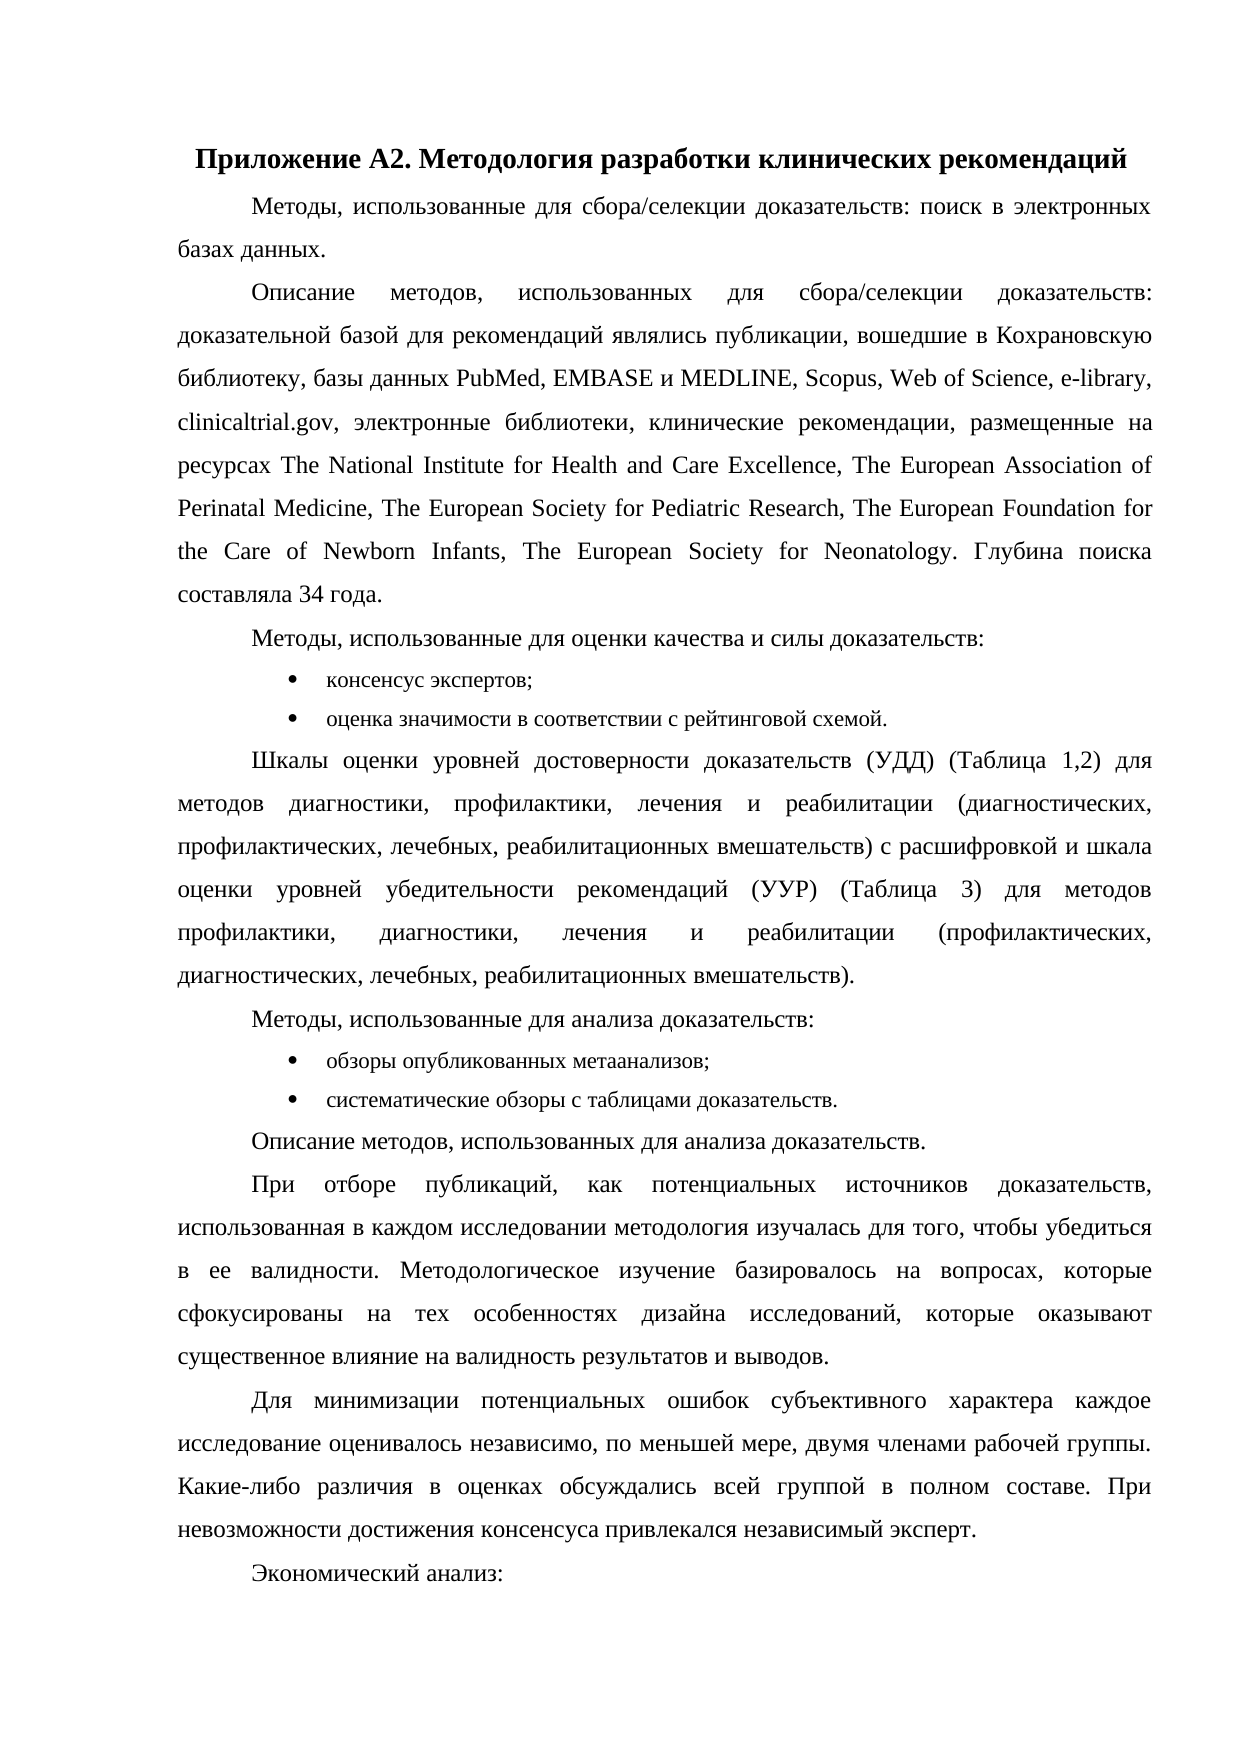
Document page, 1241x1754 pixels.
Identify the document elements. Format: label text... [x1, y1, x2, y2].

text Шкалы оценки уровней достоверности доказательств (УДД) (Таблица 1,2) для методов диагностики, профилактики, лечения и реабилитации (диагностических, профилактических, лечебных, реабилитационных вмешательств) с расшифровкой и шкала оценки уровней убедительности рекомендаций (УУР) (Таблица 3) для методов профилактики, диагностики, лечения и реабилитации (профилактических, диагностических, лечебных, реабилитационных вмешательств). [177, 745, 1152, 989]
text Методы, использованные для оценки качества и силы доказательств: [251, 623, 1163, 652]
list оценка значимости в соответствии с рейтинговой схемой. [288, 705, 1163, 732]
text Методы, использованные для анализа доказательств: [251, 1004, 1163, 1032]
list систематические обзоры с таблицами доказательств. [288, 1086, 1163, 1113]
text Описание методов, использованных для сбора/селекции доказательств: доказательной базой для рекомендаций являлись публикации, вошедшие в Кохрановскую библиотеку, базы данных PubMed, EMBASE и MEDLINE, Scopus, Web of Science, e-library, clinicaltrial.gov, электронные библиотеки, клинические рекомендации, размещенные на ресурсах The National Institute for Health and Care Excellence, The European Association of Perinatal Medicine, The European Society for Pediatric Research, The European Foundation for the Care of Newborn Infants, The European Society for Neonatology. Глубина поиска составляла 34 года. [177, 277, 1153, 608]
text Методы, использованные для сбора/селекции доказательств: поиск в электронных базах данных. [177, 191, 1151, 262]
text Для минимизации потенциальных ошибок субъективного характера каждое исследование оценивалось независимо, по меньшей мере, двумя членами рабочей группы. Какие-либо различия в оценках обсуждались всей группой в полном составе. При невозможности достижения консенсуса привлекался независимый эксперт. [177, 1385, 1152, 1543]
text Описание методов, использованных для анализа доказательств. [251, 1126, 1163, 1154]
text Экономический анализ: [251, 1558, 1163, 1587]
list консенсус экспертов; [288, 666, 1163, 692]
list обзоры опубликованных метаанализов; [288, 1047, 1163, 1073]
text При отборе публикаций, как потенциальных источников доказательств, использованная в каждом исследовании методология изучалась для того, чтобы убедиться в ее валидности. Методологическое изучение базировалось на вопросах, которые сфокусированы на тех особенностях дизайна исследований, которые оказывают существенное влияние на валидность результатов и выводов. [177, 1169, 1152, 1370]
subtitle Приложение А2. Методология разработки клинических рекомендаций [195, 141, 1163, 174]
